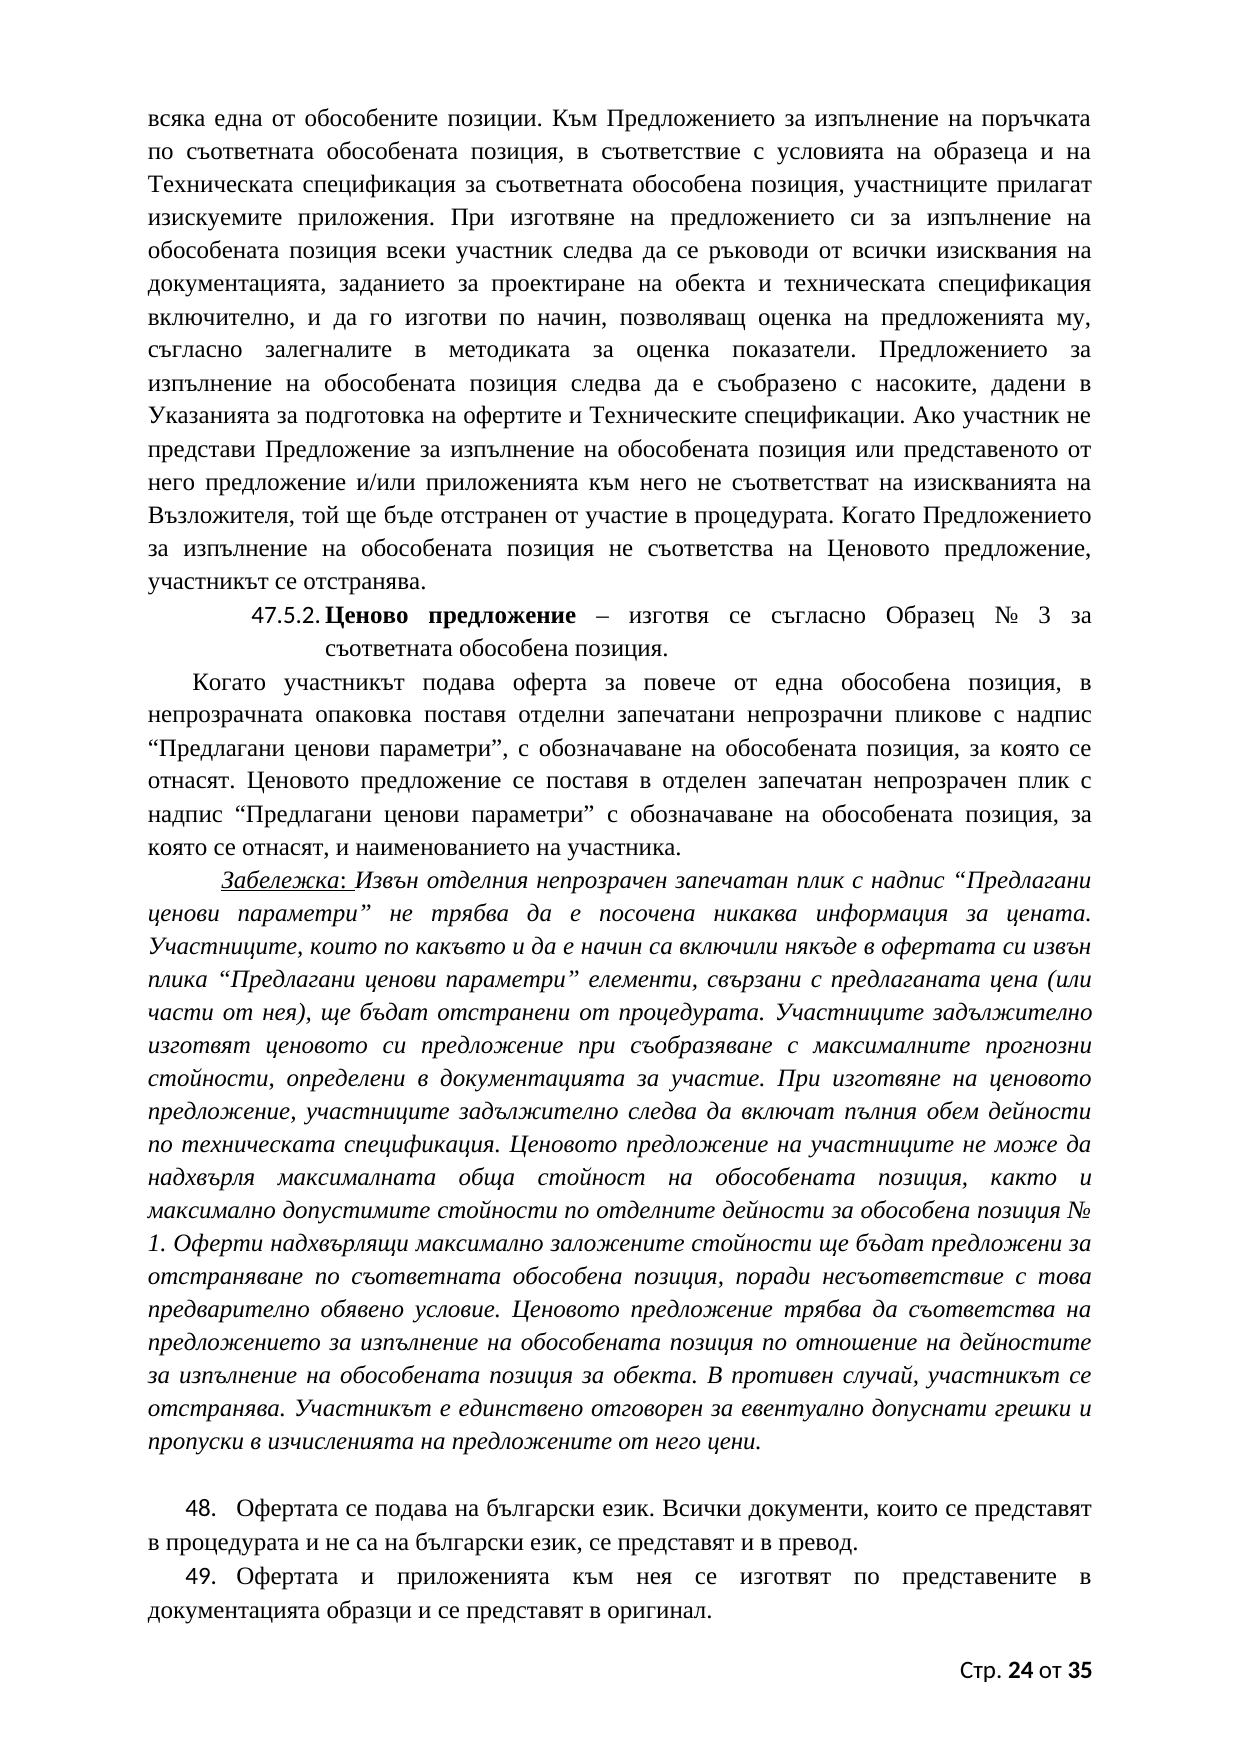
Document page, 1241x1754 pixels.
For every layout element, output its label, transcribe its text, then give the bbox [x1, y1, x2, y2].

list Офертата се подава на български език. Всички документи, които се представят в процедурата и не са на български език, се представят и в превод. [148, 1492, 1092, 1556]
list Офертата и приложенията към нея се изготвят по представените в документацията образци и се представят в оригинал. [148, 1560, 1092, 1623]
list Ценово предложение – изготвя се съгласно Образец № 3 за съответната обособена позиция. [251, 599, 1092, 662]
text Забележка: Извън отделния непрозрачен запечатан плик с надпис “Предлагани ценови параметри” не трябва да е посочена никаква информация за цената. Участниците, които по какъвто и да е начин са включили някъде в офертата си извън плика “Предлагани ценови параметри” елементи, свързани с предлаганата цена (или части от нея), ще бъдат отстранени от процедурата. Участниците задължително изготвят ценовото си предложение при съобразяване с максималните прогнозни стойности, определени в документацията за участие. При изготвяне на ценовото предложение, участниците задължително следва да включат пълния обем дейности по техническата спецификация. Ценовото предложение на участниците не може да надхвърля максималната обща стойност на обособената позиция, както и максимално допустимите стойности по отделните дейности за обособена позиция № 1. Оферти надхвърлящи максимално заложените стойности ще бъдат предложени за отстраняване по съответната обособена позиция, поради несъответствие с това предварително обявено условие. Ценовото предложение трябва да съответства на предложението за изпълнение на обособената позиция по отношение на дейностите за изпълнение на обособената позиция за обекта. В противен случай, участникът се отстранява. Участникът е единствено отговорен за евентуално допуснати грешки и пропуски в изчисленията на предложените от него цени. [148, 865, 1092, 1455]
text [148, 103, 1092, 594]
text Когато участникът подава оферта за повече от една обособена позиция, в непрозрачната опаковка поставя отделни запечатани непрозрачни пликове с надпис “Предлагани ценови параметри”, с обозначаване на обособената позиция, за която се отнасят. Ценовото предложение се поставя в отделен запечатан непрозрачен плик с надпис “Предлагани ценови параметри” с обозначаване на обособената позиция, за която се отнасят, и наименованието на участника. [148, 667, 1092, 860]
